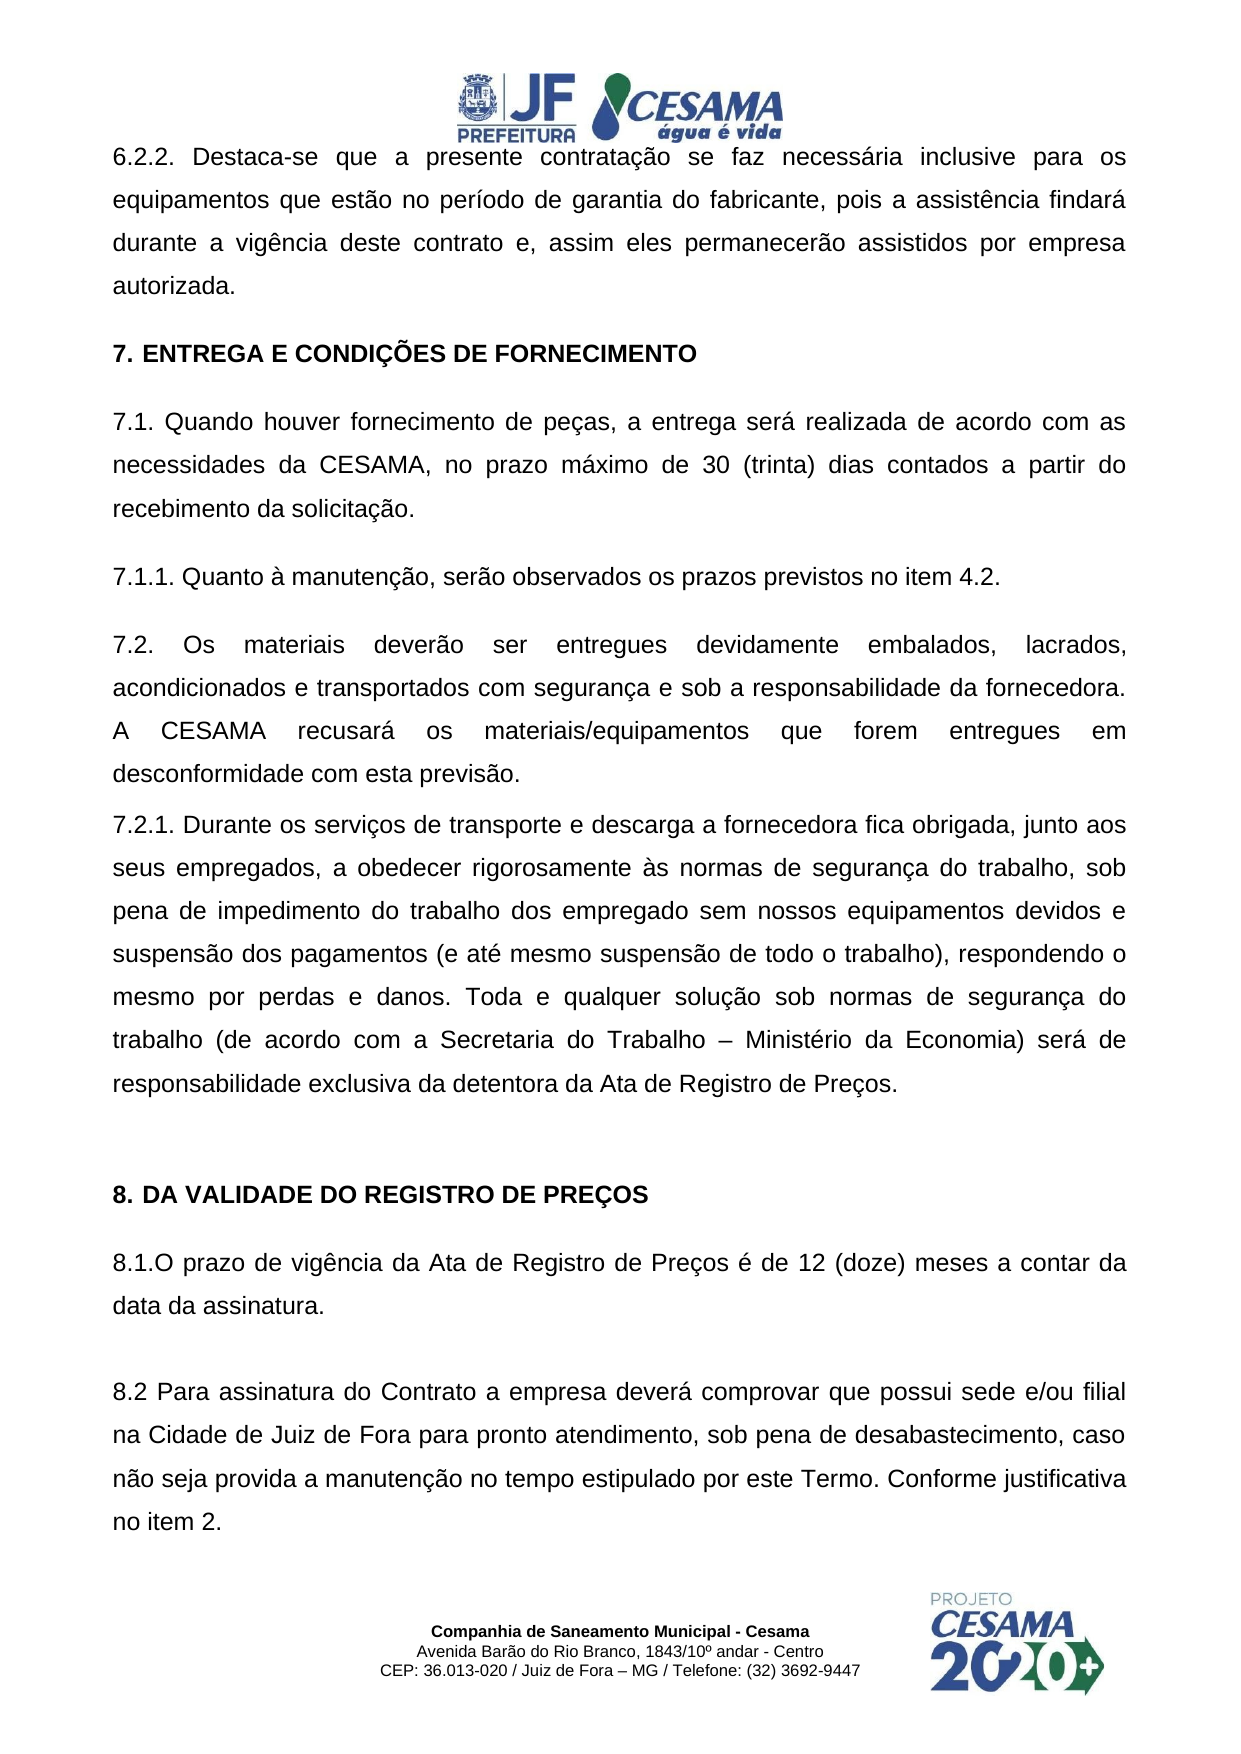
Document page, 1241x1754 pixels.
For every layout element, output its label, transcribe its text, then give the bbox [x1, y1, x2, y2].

text 7.2.1. Durante os serviços de transporte e descarga a fornecedora fica obrigada, junto aos seus empregados, a obedecer rigorosamente às normas de segurança do trabalho, sob pena de impedimento do trabalho dos empregado sem nossos equipamentos devidos e suspensão dos pagamentos (e até mesmo suspensão de todo o trabalho), respondendo o mesmo por perdas e danos. Toda e qualquer solução sob normas de segurança do trabalho (de acordo com a Secretaria do Trabalho – Ministério da Economia) será de responsabilidade exclusiva da detentora da Ata de Registro de Preços. [112, 810, 1128, 1097]
text 7.1.1. Quanto à manutenção, serão observados os prazos previstos no item 4.2. [112, 562, 1140, 591]
list ENTREGA E CONDIÇÕES DE FORNECIMENTO [112, 339, 1140, 368]
list DA VALIDADE DO REGISTRO DE PREÇOS [112, 1180, 1140, 1208]
list 7.1. Quando houver fornecimento de peças, a entrega será realizada de acordo com as necessidades da CESAMA, no prazo máximo de 30 (trinta) dias contados a partir do recebimento da solicitação. [112, 407, 1128, 522]
picture [457, 73, 783, 142]
list 7.2. Os materiais deverão ser entregues devidamente embalados, lacrados, acondicionados e transportados com segurança e sob a responsabilidade da fornecedora. A CESAMA recusará os materiais/equipamentos que forem entregues em desconformidade com esta previsão. [112, 630, 1128, 788]
list 8.1.O prazo de vigência da Ata de Registro de Preços é de 12 (doze) meses a contar da data da assinatura. [112, 1248, 1128, 1320]
picture [930, 1592, 1105, 1696]
text 6.2.2. Destaca-se que a presente contratação se faz necessária inclusive para os equipamentos que estão no período de garantia do fabricante, pois a assistência findará durante a vigência deste contrato e, assim eles permanecerão assistidos por empresa autorizada. [112, 142, 1128, 300]
list 8.2 Para assinatura do Contrato a empresa deverá comprovar que possui sede e/ou filial na Cidade de Juiz de Fora para pronto atendimento, sob pena de desabastecimento, caso não seja provida a manutenção no tempo estipulado por este Termo. Conforme justificativa no item 2. [112, 1377, 1128, 1536]
